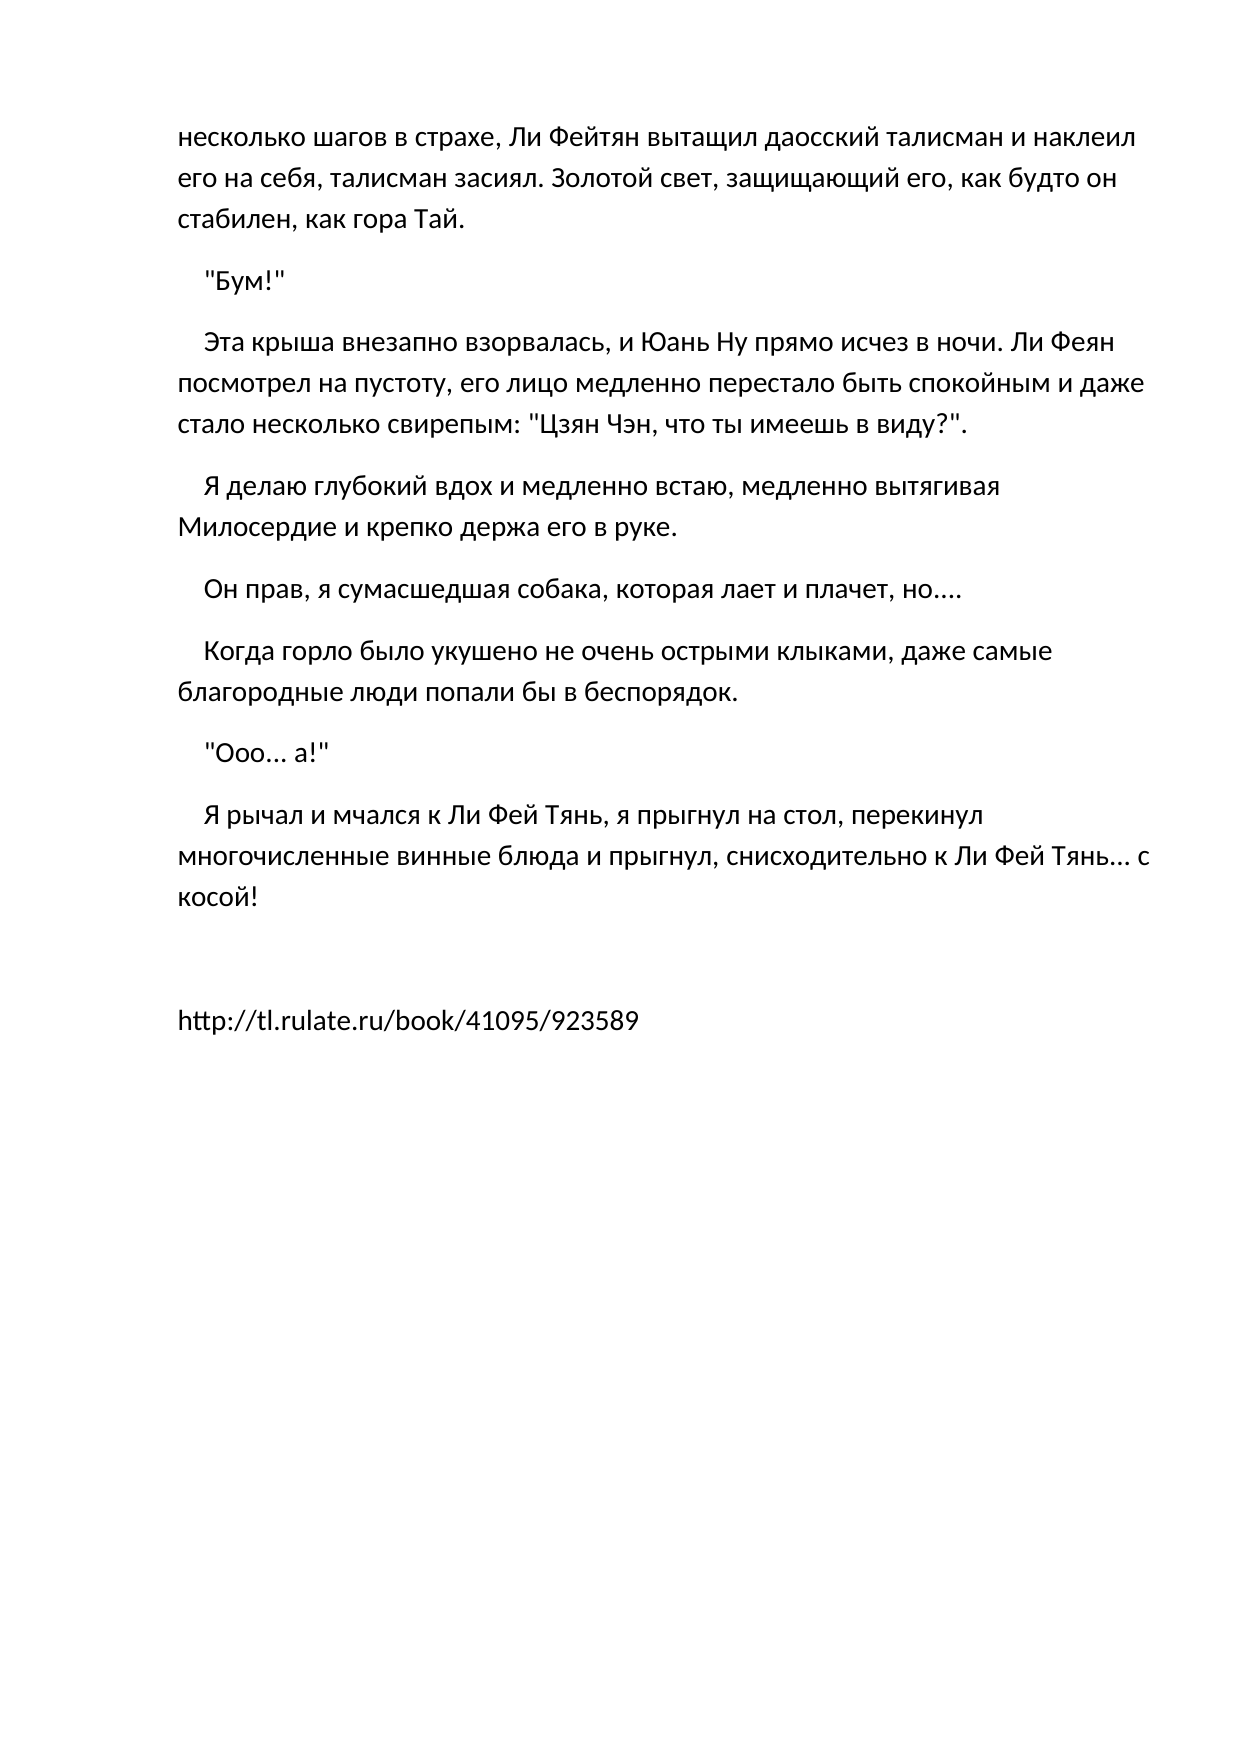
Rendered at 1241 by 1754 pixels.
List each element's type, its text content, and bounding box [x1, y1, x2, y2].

text "Бум!" [177, 262, 1152, 297]
text Я делаю глубокий вдох и медленно встаю, медленно вытягивая Милосердие и крепко держа его в руке. [177, 467, 1152, 544]
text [177, 118, 1152, 236]
text Я рычал и мчался к Ли Фей Тянь, я прыгнул на стол, перекинул многочисленные винные блюда и прыгнул, снисходительно к Ли Фей Тянь... с косой! [177, 796, 1152, 914]
text "Ооо... а!" [177, 734, 1152, 770]
text Когда горло было укушено не очень острыми клыками, даже самые благородные люди попали бы в беспорядок. [177, 632, 1152, 708]
text http://tl.rulate.ru/book/41095/923589 [177, 1002, 1152, 1037]
text Он прав, я сумасшедшая собака, которая лает и плачет, но.... [177, 570, 1152, 606]
text Эта крыша внезапно взорвалась, и Юань Ну прямо исчез в ночи. Ли Феян посмотрел на пустоту, его лицо медленно перестало быть спокойным и даже стало несколько свирепым: "Цзян Чэн, что ты имеешь в виду?". [177, 323, 1152, 441]
